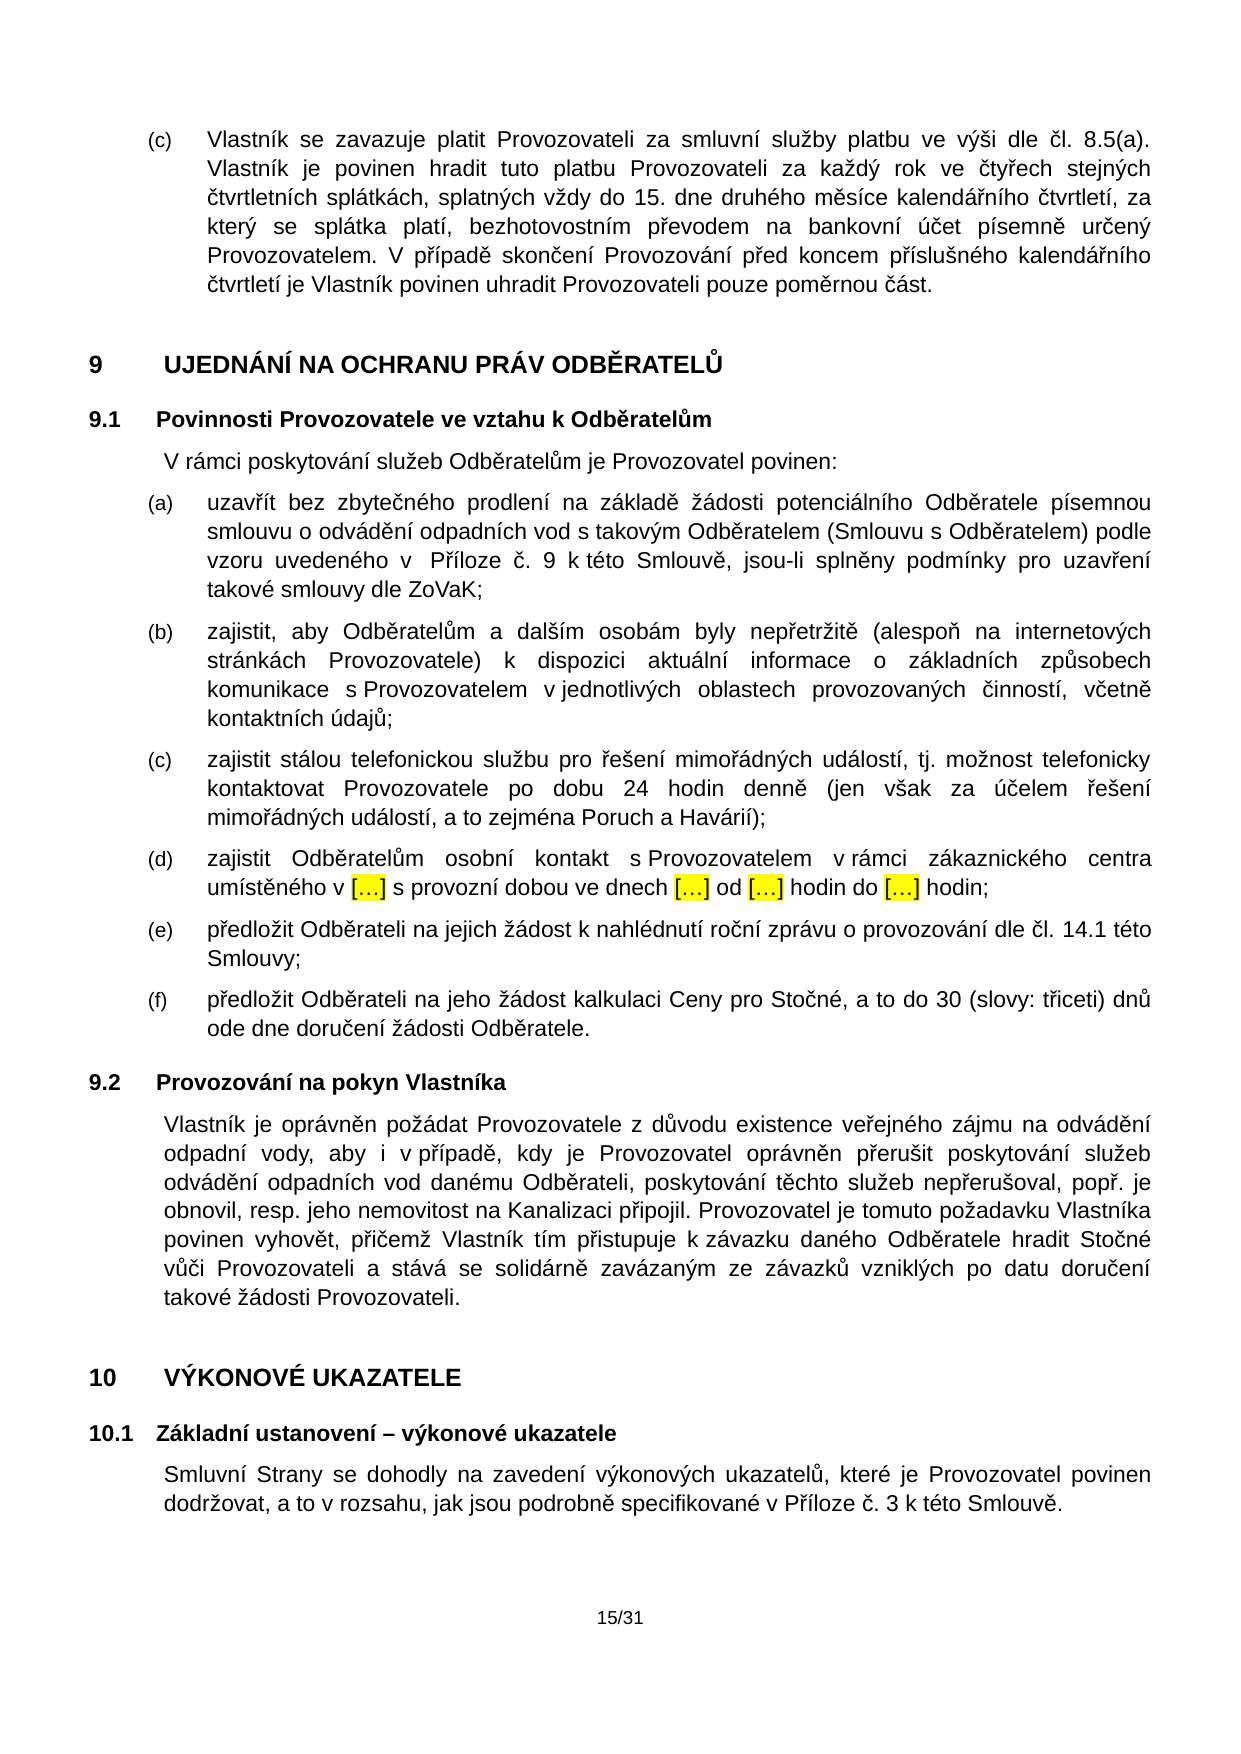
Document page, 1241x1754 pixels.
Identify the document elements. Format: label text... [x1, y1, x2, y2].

subtitle zajistit Odběratelům osobní kontakt s Provozovatelem v rámci zákaznického centra umístěného v […] s provozní dobou ve dnech […] od […] hodin do […] hodin; [148, 845, 1152, 901]
subtitle Smluvní Strany se dohodly na zavedení výkonových ukazatelů, které je Provozovatel povinen dodržovat, a to v rozsahu, jak jsou podrobně specifikované v Příloze č. 3 k této Smlouvě. [164, 1461, 1152, 1517]
subtitle Základní ustanovení – výkonové ukazatele [89, 1420, 1152, 1446]
subtitle předložit Odběrateli na jeho žádost kalkulaci Ceny pro Stočné, a to do 30 (slovy: třiceti) dnů ode dne doručení žádosti Odběratele. [148, 986, 1152, 1041]
subtitle Vlastník se zavazuje platit Provozovateli za smluvní služby platbu ve výši dle čl. 8.5(a). Vlastník je povinen hradit tuto platbu Provozovateli za každý rok ve čtyřech stejných čtvrtletních splátkách, splatných vždy do 15. dne druhého měsíce kalendářního čtvrtletí, za který se splátka platí, bezhotovostním převodem na bankovní účet písemně určený Provozovatelem. V případě skončení Provozování před koncem příslušného kalendářního čtvrtletí je Vlastník povinen uhradit Provozovateli pouze poměrnou část. [148, 126, 1152, 297]
subtitle zajistit, aby Odběratelům a dalším osobám byly nepřetržitě (alespoň na internetových stránkách Provozovatele) k dispozici aktuální informace o základních způsobech komunikace s Provozovatelem v jednotlivých oblastech provozovaných činností, včetně kontaktních údajů; [148, 618, 1152, 731]
subtitle Povinnosti Provozovatele ve vztahu k Odběratelům [89, 406, 1152, 433]
subtitle V rámci poskytování služeb Odběratelům je Provozovatel povinen: [164, 448, 1152, 474]
subtitle Provozování na pokyn Vlastníka [89, 1069, 1152, 1095]
subtitle UJEDNÁNÍ NA OCHRANU PRÁV ODBĚRATELŮ [89, 350, 1152, 378]
subtitle uzavřít bez zbytečného prodlení na základě žádosti potenciálního Odběratele písemnou smlouvu o odvádění odpadních vod s takovým Odběratelem (Smlouvu s Odběratelem) podle vzoru uvedeného v Příloze č. 9 k této Smlouvě, jsou-li splněny podmínky pro uzavření takové smlouvy dle ZoVaK; [148, 489, 1152, 602]
subtitle předložit Odběrateli na jejich žádost k nahlédnutí roční zprávu o provozování dle čl. 14.1 této Smlouvy; [148, 916, 1152, 971]
subtitle VÝKONOVÉ UKAZATELE [89, 1363, 1152, 1392]
subtitle zajistit stálou telefonickou službu pro řešení mimořádných událostí, tj. možnost telefonicky kontaktovat Provozovatele po dobu 24 hodin denně (jen však za účelem řešení mimořádných událostí, a to zejména Poruch a Havárií); [148, 746, 1152, 830]
subtitle Vlastník je oprávněn požádat Provozovatele z důvodu existence veřejného zájmu na odvádění odpadní vody, aby i v případě, kdy je Provozovatel oprávněn přerušit poskytování služeb odvádění odpadních vod danému Odběrateli, poskytování těchto služeb nepřerušoval, popř. je obnovil, resp. jeho nemovitost na Kanalizaci připojil. Provozovatel je tomuto požadavku Vlastníka povinen vyhovět, přičemž Vlastník tím přistupuje k závazku daného Odběratele hradit Stočné vůči Provozovateli a stává se solidárně zavázaným ze závazků vzniklých po datu doručení takové žádosti Provozovateli. [164, 1111, 1152, 1311]
